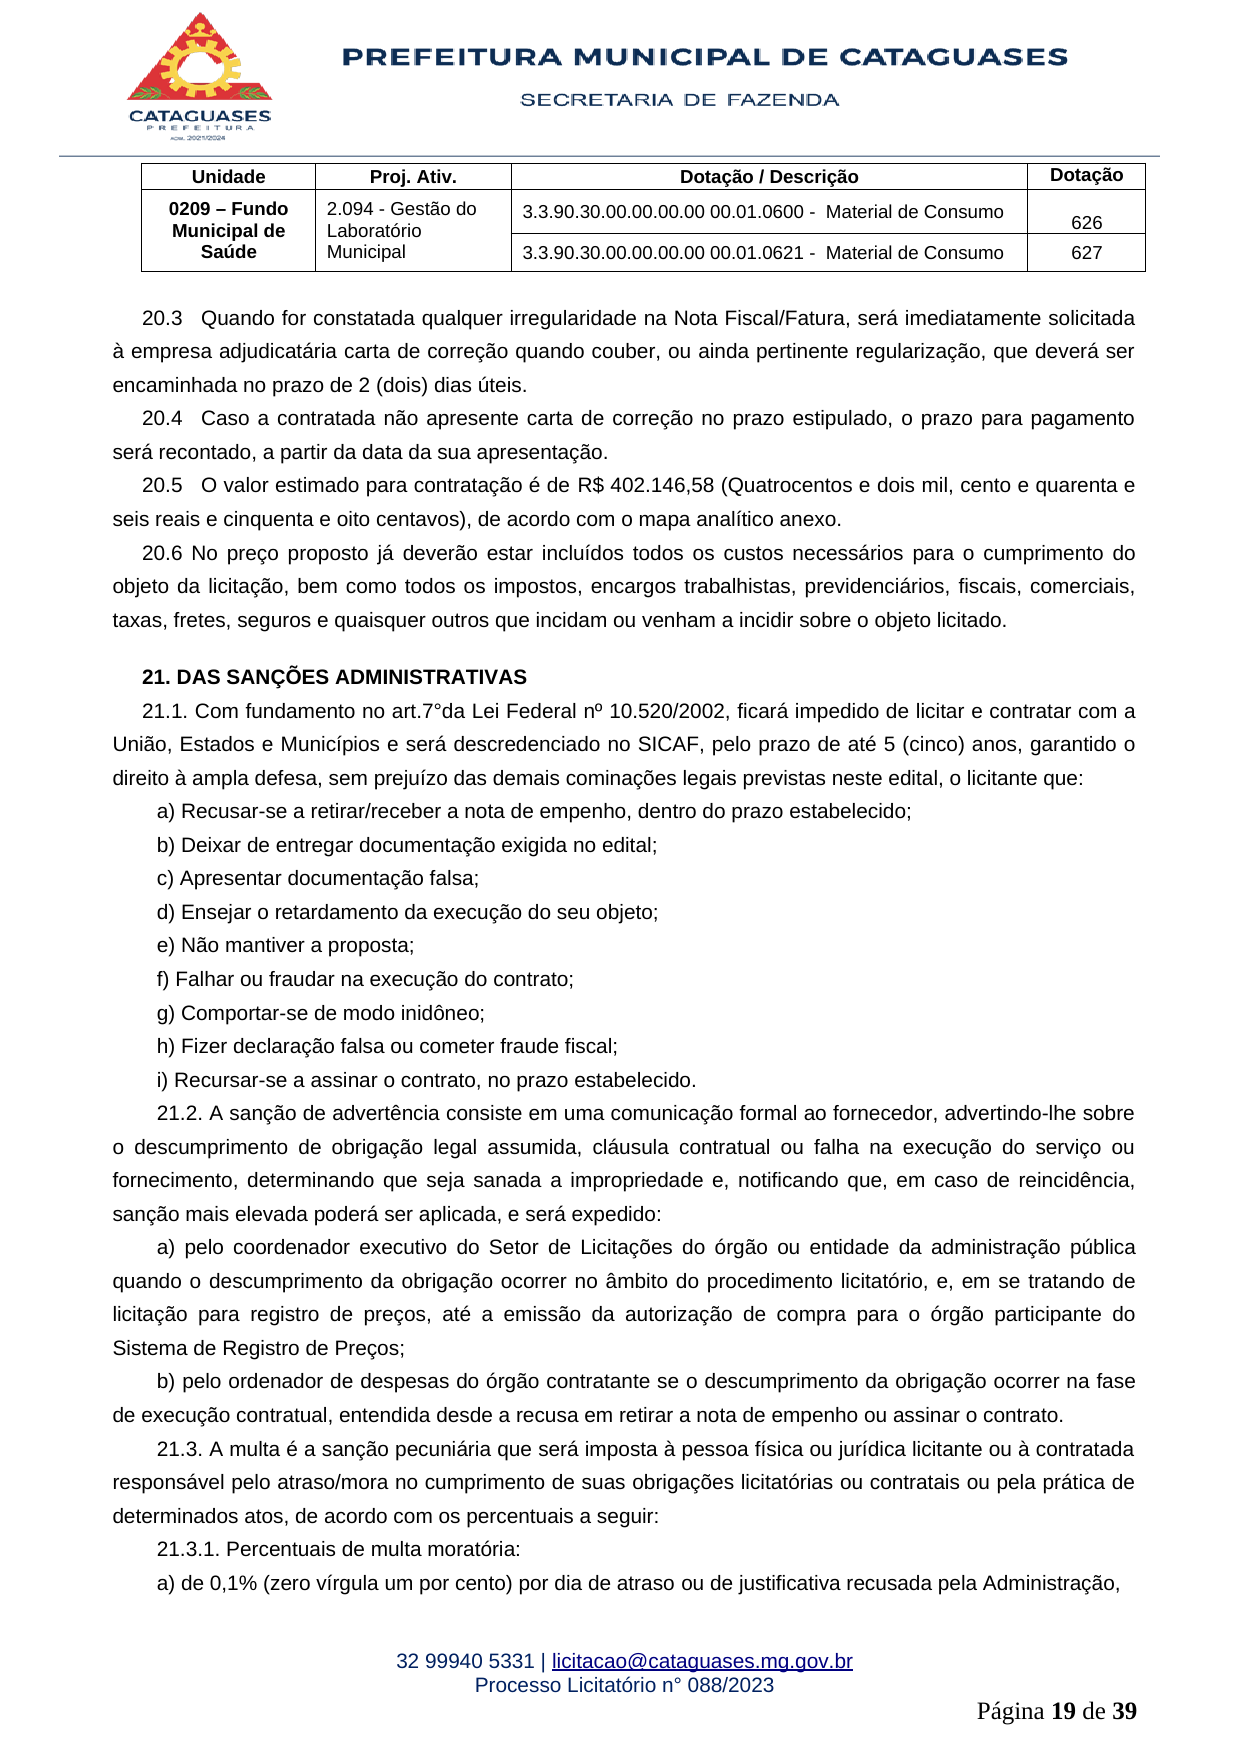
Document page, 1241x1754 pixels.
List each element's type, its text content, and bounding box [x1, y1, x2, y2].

table_header Dotação / Descrição [512, 164, 1027, 189]
table_cell 3.3.90.30.00.00.00.00 00.01.0600 - Material de Consumo [512, 190, 1027, 233]
text 21.1. Com fundamento no art.7°da Lei Federal nº 10.520/2002, ficará impedido de licitar e contratar com a União, Estados e Municípios e será descredenciado no SICAF, pelo prazo de até 5 (cinco) anos, garantido o direito à ampla defesa, sem prejuízo das demais cominações legais previstas neste edital, o licitante que: [112, 698, 1137, 789]
table_cell 3.3.90.30.00.00.00.00 00.01.0621 - Material de Consumo [512, 234, 1027, 271]
text 20.6 No preço proposto já deverão estar incluídos todos os custos necessários para o cumprimento do objeto da licitação, bem como todos os impostos, encargos trabalhistas, previdenciários, fiscais, comerciais, taxas, fretes, seguros e quaisquer outros que incidam ou venham a incidir sobre o objeto licitado. [112, 540, 1137, 631]
list Caso a contratada não apresente carta de correção no prazo estipulado, o prazo para pagamento será recontado, a partir da data da sua apresentação. [112, 406, 1137, 464]
table_header Dotação [1028, 164, 1145, 189]
text 21.3. A multa é a sanção pecuniária que será imposta à pessoa física ou jurídica licitante ou à contratada responsável pelo atraso/mora no cumprimento de suas obrigações licitatórias ou contratais ou pela prática de determinados atos, de acordo com os percentuais a seguir: [112, 1436, 1137, 1527]
text a) Recusar-se a retirar/receber a nota de empenho, dentro do prazo estabelecido; [112, 799, 1137, 823]
table_cell 2.094 - Gestão do Laboratório Municipal [316, 190, 511, 271]
text e) Não mantiver a proposta; [112, 933, 1137, 957]
text i) Recursar-se a assinar o contrato, no prazo estabelecido. [112, 1067, 1137, 1091]
text 21.2. A sanção de advertência consiste em uma comunicação formal ao fornecedor, advertindo-lhe sobre o descumprimento de obrigação legal assumida, cláusula contratual ou falha na execução do serviço ou fornecimento, determinando que seja sanada a impropriedade e, notificando que, em caso de reincidência, sanção mais elevada poderá ser aplicada, e será expedido: [112, 1101, 1137, 1226]
picture [59, 0, 1160, 184]
text a) de 0,1% (zero vírgula um por cento) por dia de atraso ou de justificativa recusada pela Administração, [156, 1571, 1137, 1594]
table_header Proj. Ativ. [316, 164, 511, 189]
table_cell 627 [1028, 234, 1145, 271]
text h) Fizer declaração falsa ou cometer fraude fiscal; [112, 1034, 1137, 1058]
text 21. DAS SANÇÕES ADMINISTRATIVAS [112, 665, 1137, 689]
text b) Deixar de entregar documentação exigida no edital; [112, 833, 1137, 857]
text f) Falhar ou fraudar na execução do contrato; [112, 967, 1137, 991]
table_header Unidade [142, 164, 315, 189]
text b) pelo ordenador de despesas do órgão contratante se o descumprimento da obrigação ocorrer na fase de execução contratual, entendida desde a recusa em retirar a nota de empenho ou assinar o contrato. [112, 1369, 1137, 1427]
text a) pelo coordenador executivo do Setor de Licitações do órgão ou entidade da administração pública quando o descumprimento da obrigação ocorrer no âmbito do procedimento licitatório, e, em se tratando de licitação para registro de preços, até a emissão da autorização de compra para o órgão participante do Sistema de Registro de Preços; [112, 1235, 1137, 1360]
table_cell 626 [1028, 190, 1145, 233]
text g) Comportar-se de modo inidôneo; [112, 1000, 1137, 1024]
list Quando for constatada qualquer irregularidade na Nota Fiscal/Fatura, será imediatamente solicitada à empresa adjudicatária carta de correção quando couber, ou ainda pertinente regularização, que deverá ser encaminhada no prazo de 2 (dois) dias úteis. [112, 306, 1137, 397]
text 21.3.1. Percentuais de multa moratória: [112, 1537, 1137, 1561]
list O valor estimado para contratação é de R$ 402.146,58 (Quatrocentos e dois mil, cento e quarenta e seis reais e cinquenta e oito centavos), de acordo com o mapa analítico anexo. [112, 473, 1137, 531]
table_cell 0209 – Fundo Municipal de Saúde [142, 190, 315, 271]
text d) Ensejar o retardamento da execução do seu objeto; [112, 900, 1137, 924]
text c) Apresentar documentação falsa; [112, 866, 1137, 890]
